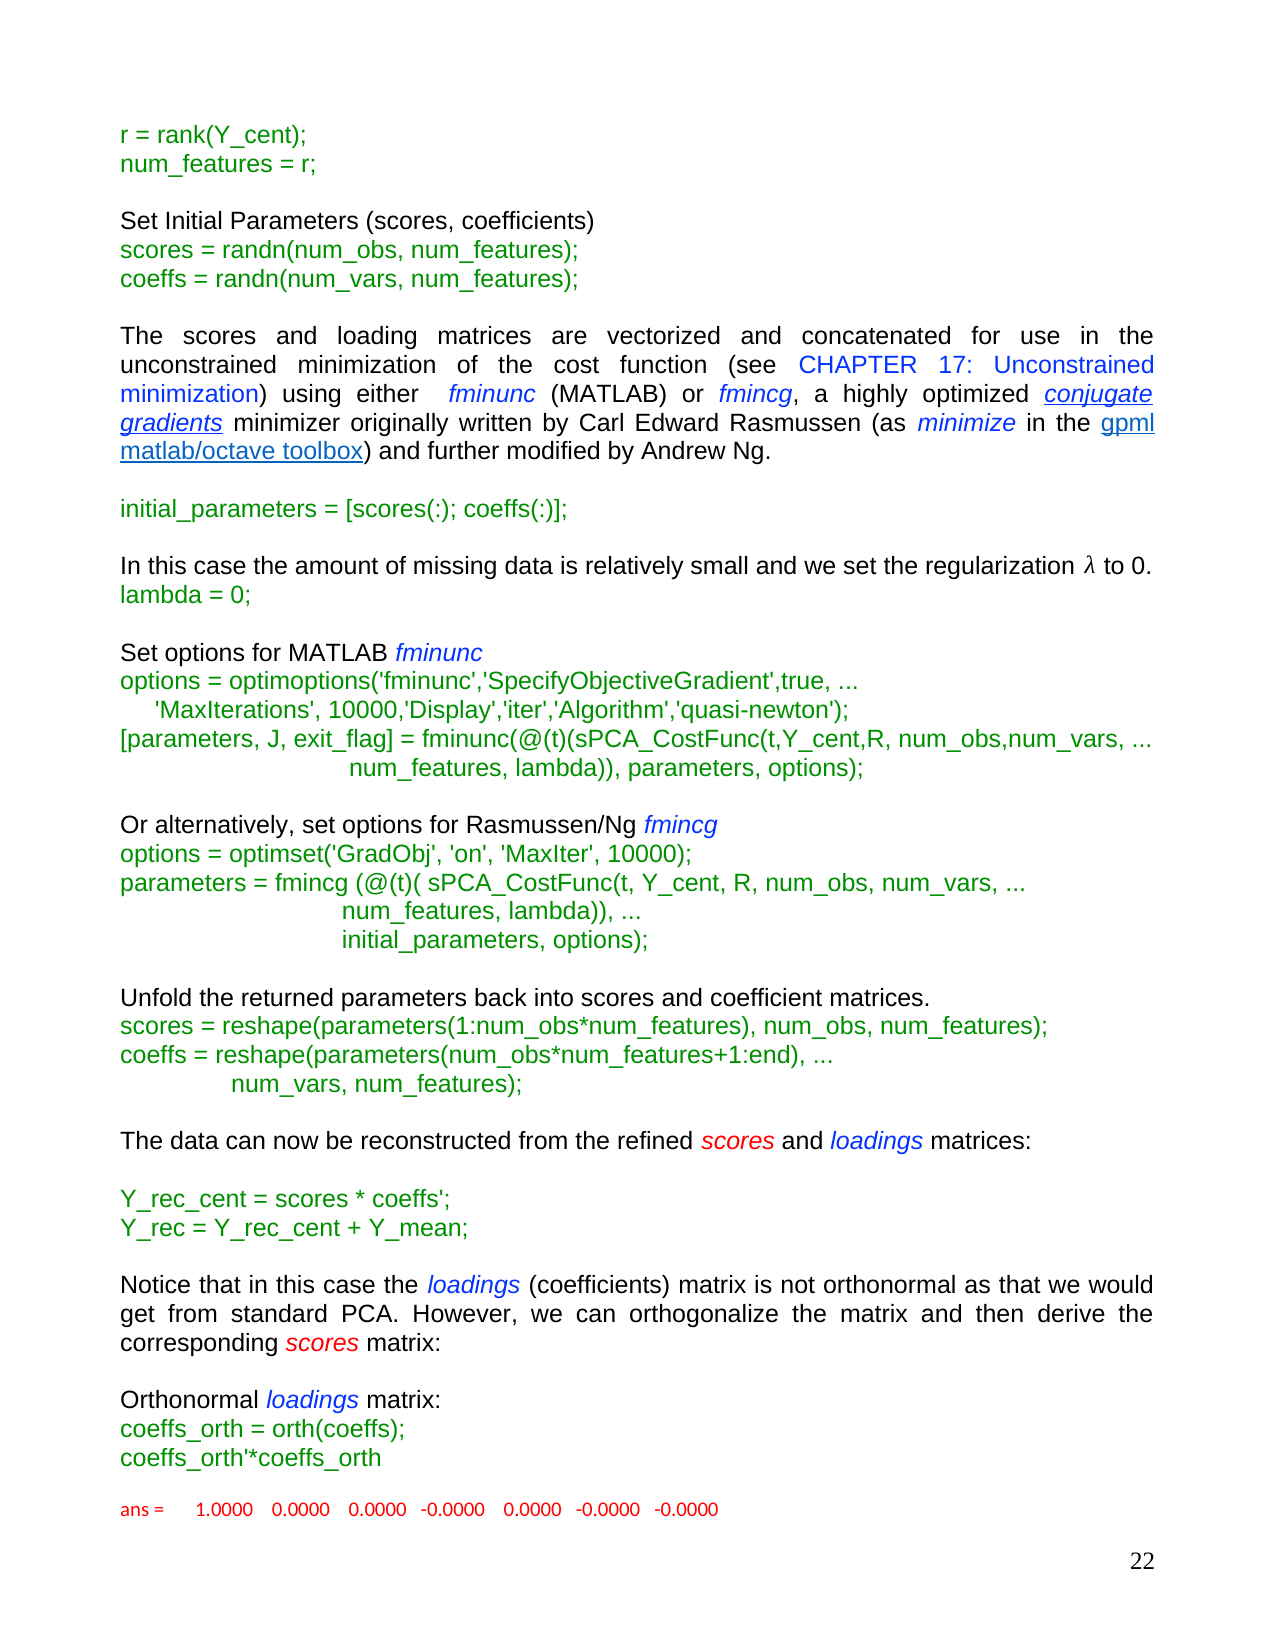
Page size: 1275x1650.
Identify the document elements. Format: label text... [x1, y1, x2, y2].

text ans = 1.0000 0.0000 0.0000 -0.0000 0.0000 -0.0000 -0.0000 [120, 1497, 1155, 1522]
text num_vars, num_features); [120, 1069, 1155, 1097]
text coeffs = reshape(parameters(num_obs*num_features+1:end), ... [120, 1040, 1155, 1069]
text scores = reshape(parameters(1:num_obs*num_features), num_obs, num_features); [120, 1011, 1155, 1040]
text Notice that in this case the loadings (coefficients) matrix is not orthonormal as that we would get from standard PCA. However, we can orthogonalize the matrix and then derive the corresponding scores matrix: [120, 1270, 1155, 1356]
text initial_parameters = [scores(:); coeffs(:)]; [120, 494, 1155, 522]
text The scores and loading matrices are vectorized and concatenated for use in the unconstrained minimization of the cost function (see CHAPTER 17: Unconstrained minimization) using either fminunc (MATLAB) or fmincg, a highly optimized conjugate gradients minimizer originally written by Carl Edward Rasmussen (as minimize in the gpml matlab/octave toolbox) and further modified by Andrew Ng. [120, 321, 1155, 465]
text Or alternatively, set options for Rasmussen/Ng fmincg [120, 810, 1155, 839]
text [parameters, J, exit_flag] = fminunc(@(t)(sPCA_CostFunc(t,Y_cent,R, num_obs,num_vars, ... [120, 724, 1155, 752]
text lambda = 0; [120, 580, 1155, 609]
text options = optimset('GradObj', 'on', 'MaxIter', 10000); [120, 839, 1155, 867]
text coeffs_orth'*coeffs_orth [120, 1442, 1155, 1471]
text num_features, lambda)), ... [120, 896, 1155, 925]
text initial_parameters, options); [120, 925, 1155, 954]
text 'MaxIterations', 10000,'Display','iter','Algorithm','quasi-newton'); [120, 695, 1155, 724]
text num_features = r; [120, 149, 1155, 177]
text Orthonormal loadings matrix: [120, 1385, 1155, 1414]
text options = optimoptions('fminunc','SpecifyObjectiveGradient',true, ... [120, 666, 1155, 695]
text coeffs = randn(num_vars, num_features); [120, 264, 1155, 292]
text Set Initial Parameters (scores, coefficients) [120, 206, 1155, 235]
text In this case the amount of missing data is relatively small and we set the regularization to 0. [120, 551, 1155, 580]
text Unfold the returned parameters back into scores and coefficient matrices. [120, 982, 1155, 1011]
text Y_rec = Y_rec_cent + Y_mean; [120, 1212, 1155, 1241]
text scores = randn(num_obs, num_features); [120, 235, 1155, 264]
text The data can now be reconstructed from the refined scores and loadings matrices: [120, 1126, 1155, 1155]
text parameters = fmincg (@(t)( sPCA_CostFunc(t, Y_cent, R, num_obs, num_vars, ... [120, 867, 1155, 896]
text r = rank(Y_cent); [120, 120, 1155, 149]
text Set options for MATLAB fminunc [120, 637, 1155, 666]
text coeffs_orth = orth(coeffs); [120, 1414, 1155, 1442]
text num_features, lambda)), parameters, options); [120, 752, 1155, 781]
text Y_rec_cent = scores * coeffs'; [120, 1184, 1155, 1212]
